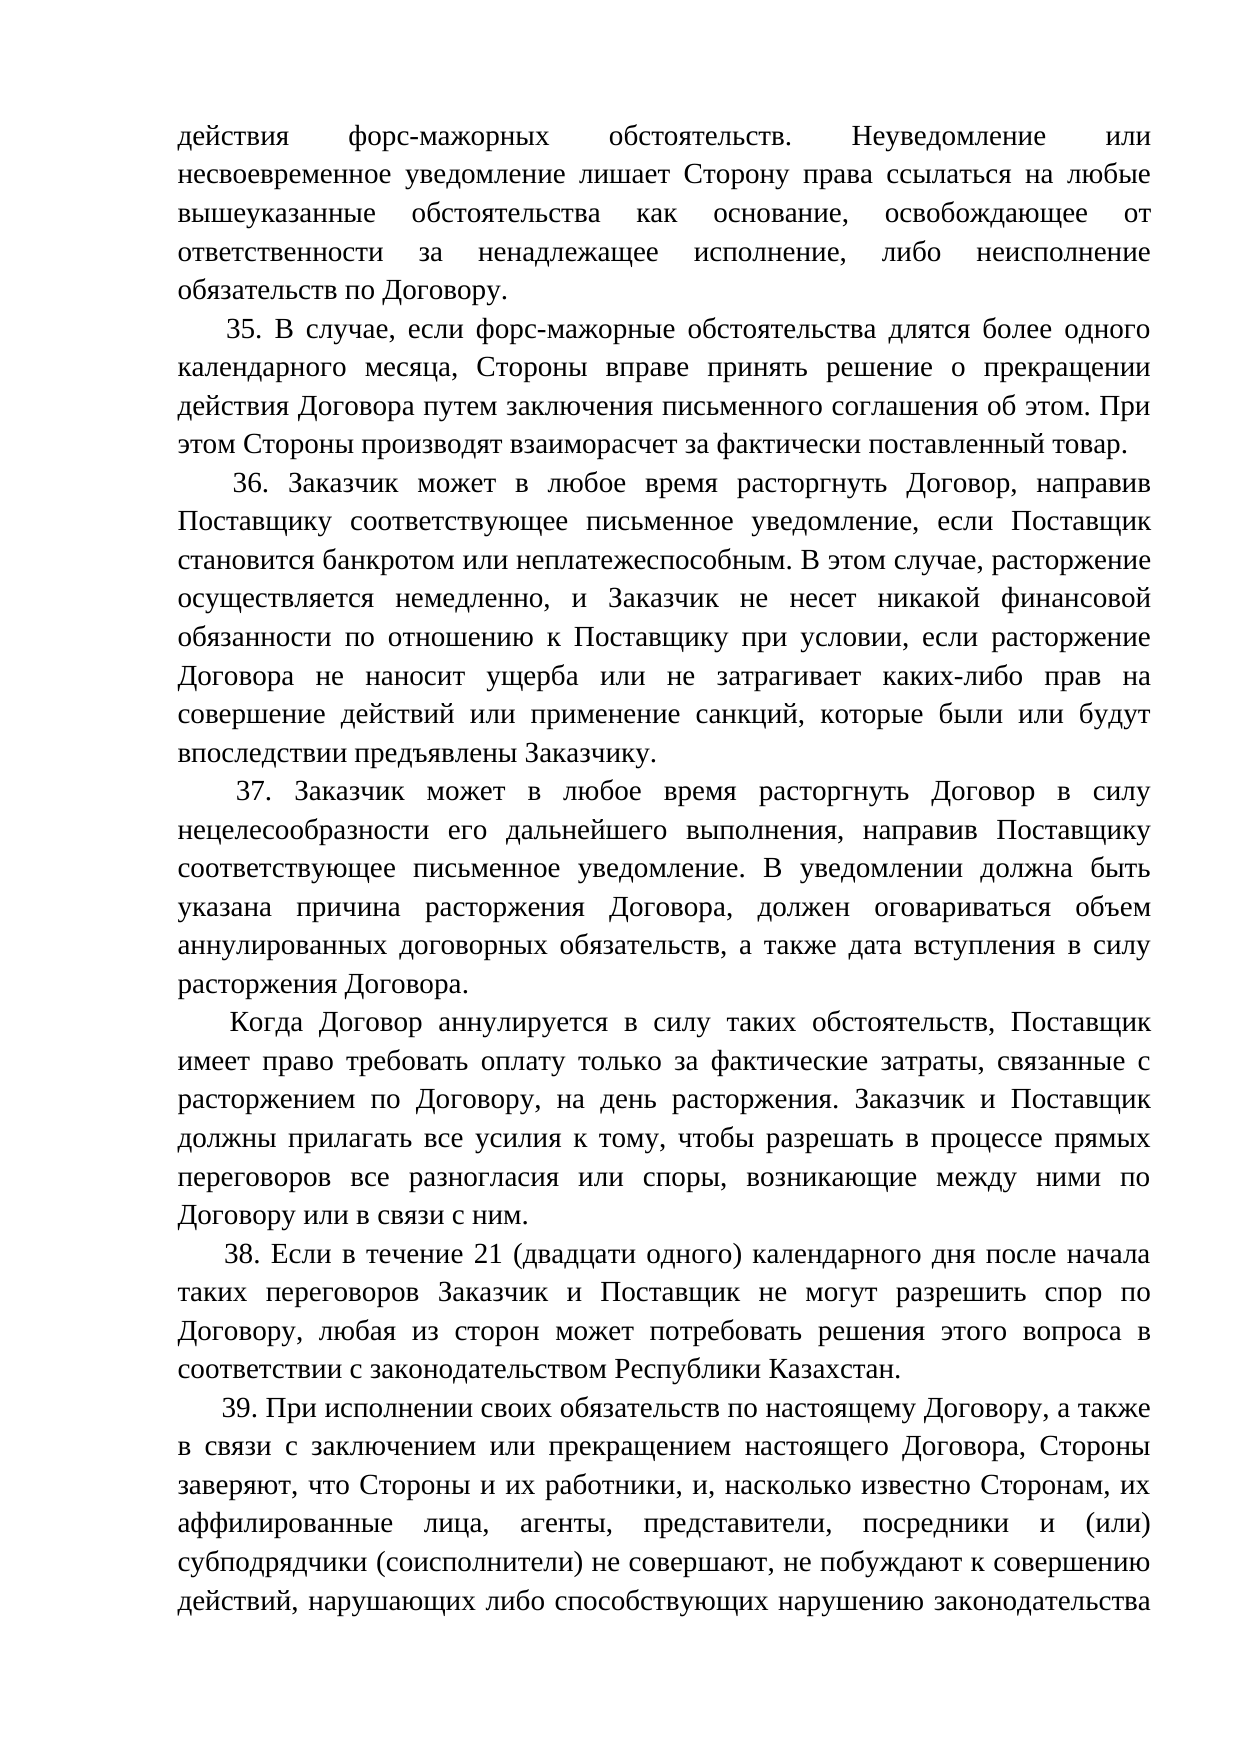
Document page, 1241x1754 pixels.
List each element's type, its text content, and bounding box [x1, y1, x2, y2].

text 35. В случае, если форс-мажорные обстоятельства длятся более одного календарного месяца, Стороны вправе принять решение о прекращении действия Договора путем заключения письменного соглашения об этом. При этом Стороны производят взаиморасчет за фактически поставленный товар. [177, 311, 1152, 460]
text 37. Заказчик может в любое время расторгнуть Договор в силу нецелесообразности его дальнейшего выполнения, направив Поставщику соответствующее письменное уведомление. В уведомлении должна быть указана причина расторжения Договора, должен оговариваться объем аннулированных договорных обязательств, а также дата вступления в силу расторжения Договора. [177, 773, 1152, 999]
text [177, 118, 1152, 306]
text 36. Заказчик может в любое время расторгнуть Договор, направив Поставщику соответствующее письменное уведомление, если Поставщик становится банкротом или неплатежеспособным. В этом случае, расторжение осуществляется немедленно, и Заказчик не несет никакой финансовой обязанности по отношению к Поставщику при условии, если расторжение Договора не наносит ущерба или не затрагивает каких-либо прав на совершение действий или применение санкций, которые были или будут впоследствии предъявлены Заказчику. [177, 465, 1152, 768]
text 38. Если в течение 21 (двадцати одного) календарного дня после начала таких переговоров Заказчик и Поставщик не могут разрешить спор по Договору, любая из сторон может потребовать решения этого вопроса в соответствии с законодательством Республики Казахстан. [177, 1236, 1152, 1385]
text Когда Договор аннулируется в силу таких обстоятельств, Поставщик имеет право требовать оплату только за фактические затраты, связанные с расторжением по Договору, на день расторжения. Заказчик и Поставщик должны прилагать все усилия к тому, чтобы разрешать в процессе прямых переговоров все разногласия или споры, возникающие между ними по Договору или в связи с ним. [177, 1004, 1152, 1231]
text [177, 1390, 1152, 1616]
